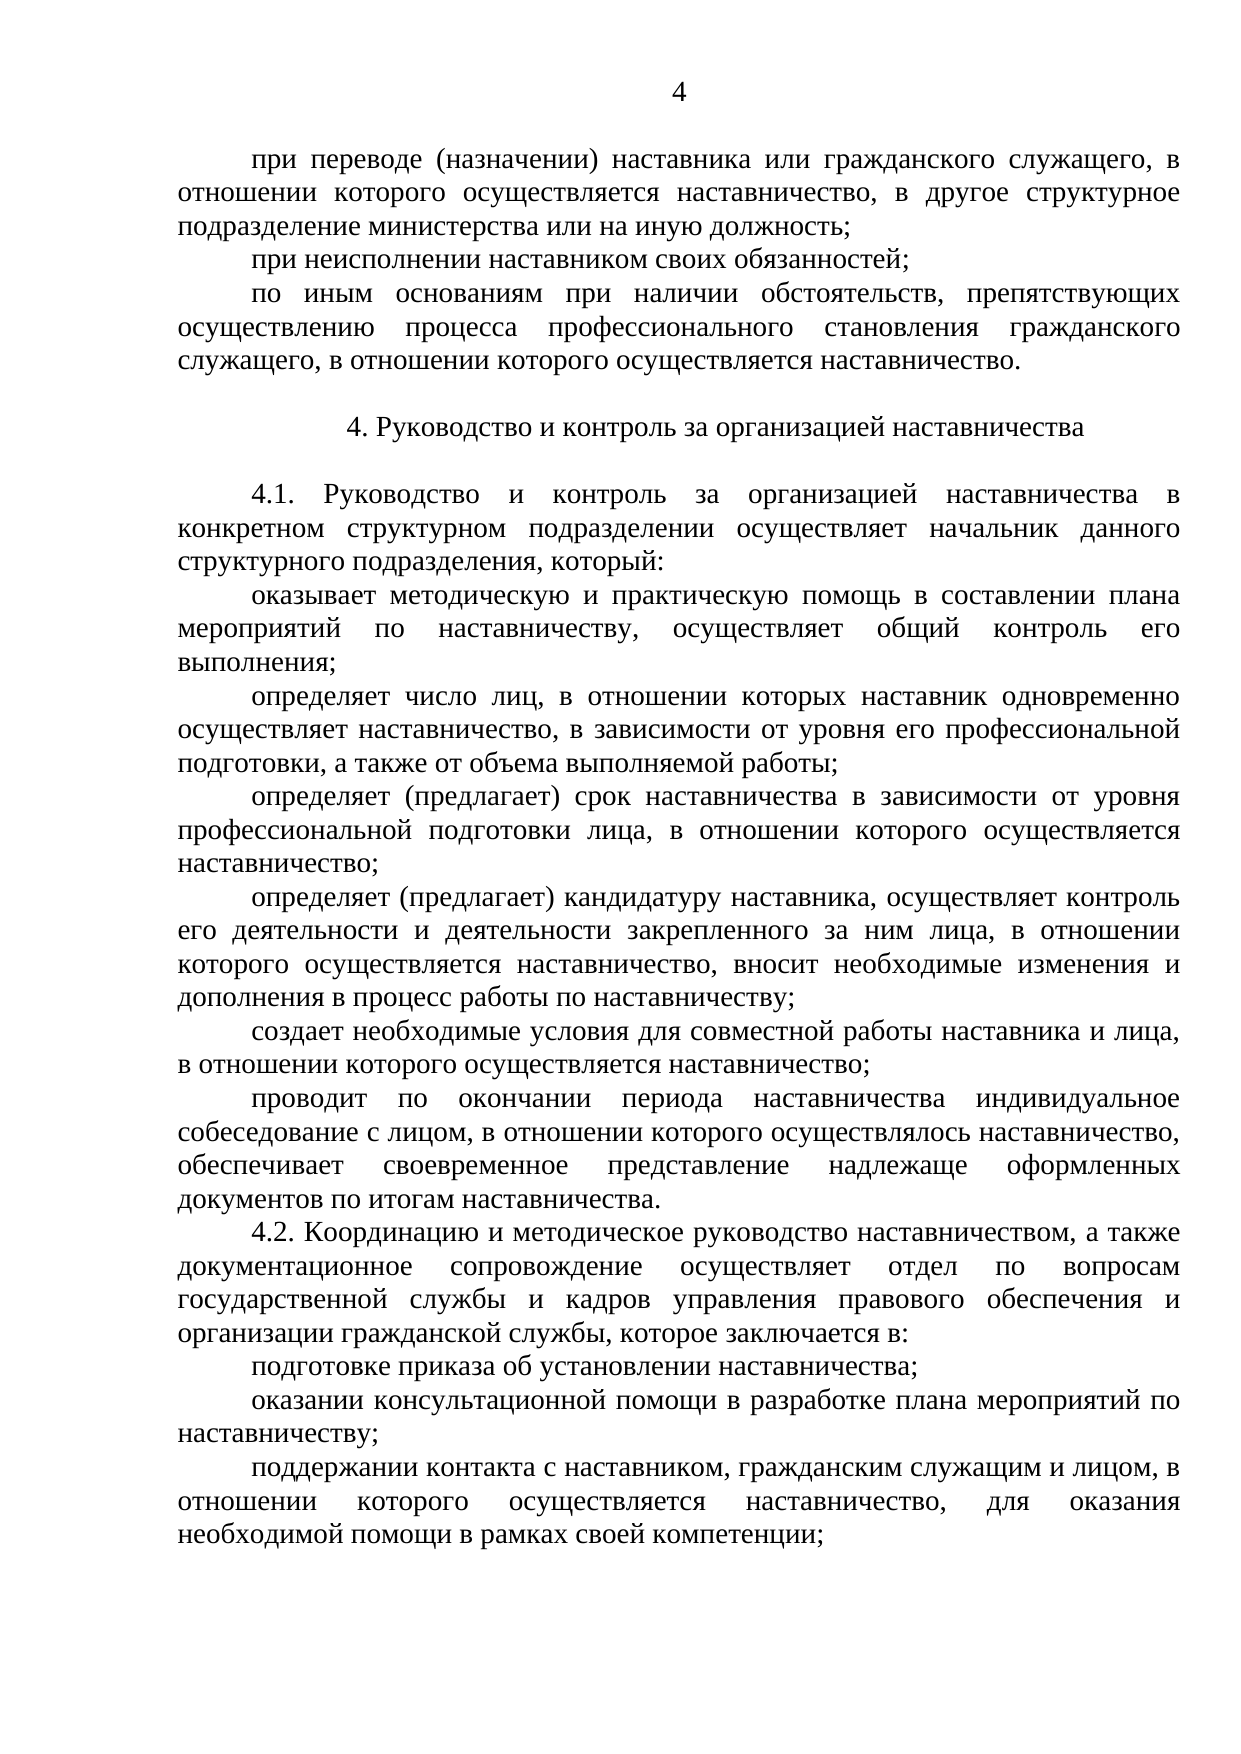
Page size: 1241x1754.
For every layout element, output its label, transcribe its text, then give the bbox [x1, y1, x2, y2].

text подготовке приказа об установлении наставничества; [177, 1348, 1181, 1382]
text оказании консультационной помощи в разработке плана мероприятий по наставничеству; [177, 1382, 1181, 1449]
text оказывает методическую и практическую помощь в составлении плана мероприятий по наставничеству, осуществляет общий контроль его выполнения; [177, 577, 1181, 678]
text определяет (предлагает) кандидатуру наставника, осуществляет контроль его деятельности и деятельности закрепленного за ним лица, в отношении которого осуществляется наставничество, вносит необходимые изменения и дополнения в процесс работы по наставничеству; [177, 879, 1181, 1013]
text 4. Руководство и контроль за организацией наставничества [177, 409, 1181, 443]
text при переводе (назначении) наставника или гражданского служащего, в отношении которого осуществляется наставничество, в другое структурное подразделение министерства или на иную должность; [177, 141, 1181, 242]
text поддержании контакта с наставником, гражданским служащим и лицом, в отношении которого осуществляется наставничество, для оказания необходимой помощи в рамках своей компетенции; [177, 1449, 1181, 1550]
text проводит по окончании периода наставничества индивидуальное собеседование с лицом, в отношении которого осуществлялось наставничество, обеспечивает своевременное представление надлежаще оформленных документов по итогам наставничества. [177, 1080, 1181, 1214]
text при неисполнении наставником своих обязанностей; [177, 242, 1181, 275]
text 4.1. Руководство и контроль за организацией наставничества в конкретном структурном подразделении осуществляет начальник данного структурного подразделения, который: [177, 476, 1181, 577]
text по иным основаниям при наличии обстоятельств, препятствующих осуществлению процесса профессионального становления гражданского служащего, в отношении которого осуществляется наставничество. [177, 275, 1181, 376]
text определяет число лиц, в отношении которых наставник одновременно осуществляет наставничество, в зависимости от уровня его профессиональной подготовки, а также от объема выполняемой работы; [177, 678, 1181, 778]
text создает необходимые условия для совместной работы наставника и лица, в отношении которого осуществляется наставничество; [177, 1013, 1181, 1080]
text 4.2. Координацию и методическое руководство наставничеством, а также документационное сопровождение осуществляет отдел по вопросам государственной службы и кадров управления правового обеспечения и организации гражданской службы, которое заключается в: [177, 1214, 1181, 1348]
text определяет (предлагает) срок наставничества в зависимости от уровня профессиональной подготовки лица, в отношении которого осуществляется наставничество; [177, 778, 1181, 879]
